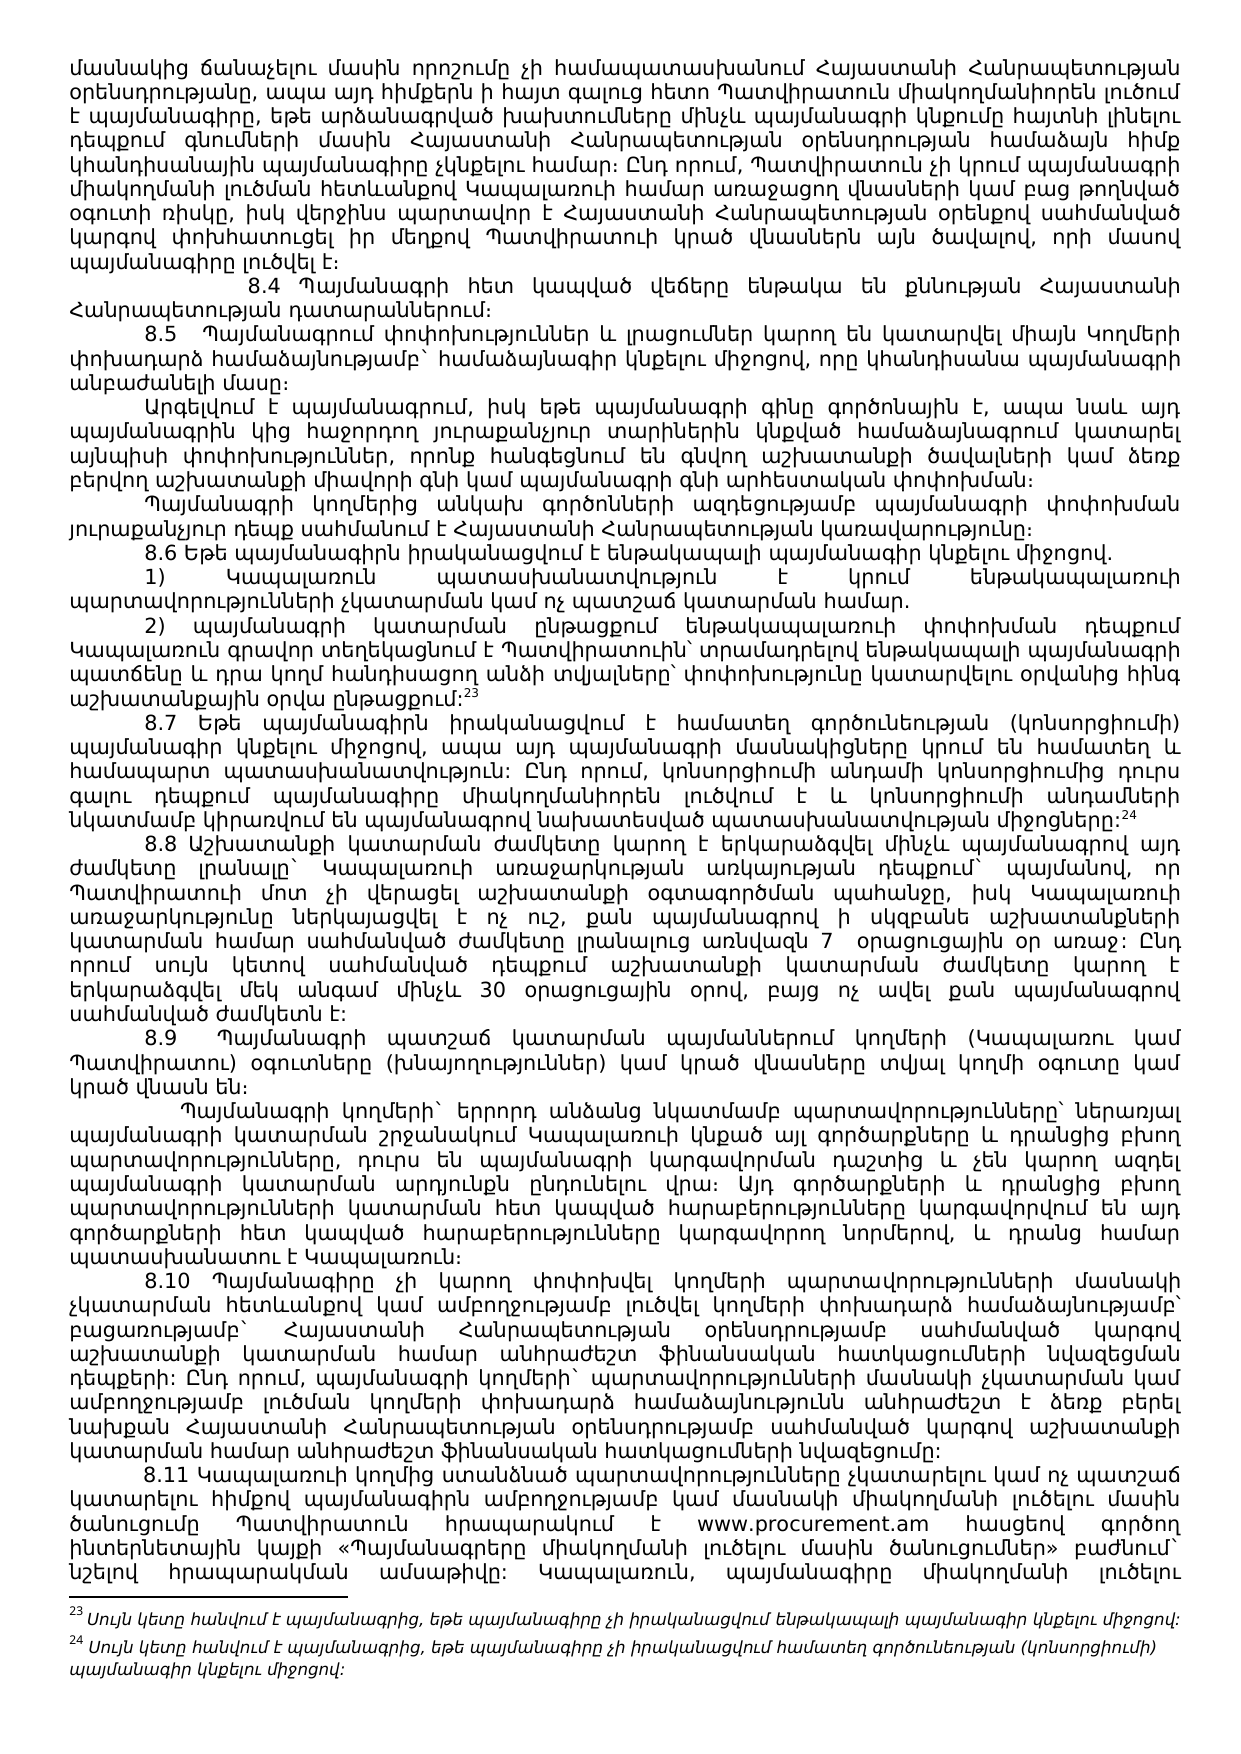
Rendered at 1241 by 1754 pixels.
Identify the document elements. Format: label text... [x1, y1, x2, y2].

text 8.5 Պայմանագրում փոփոխություններ և լրացումներ կարող են կատարվել միայն Կողմերի փոխադարձ համաձայնությամբ` համաձայնագիր կնքելու միջոցով, որը կհանդիսանա պայմանագրի անբաժանելի մասը։ [69, 322, 1181, 395]
text 8.8 Աշխատանքի կատարման ժամկետը կարող է երկարաձգվել մինչև պայմանագրով այդ ժամկետը լրանալը` Կապալառուի առաջարկության առկայության դեպքում` պայմանով, որ Պատվիրատուի մոտ չի վերացել աշխատանքի օգտագործման պահանջը, իսկ Կապալառուի առաջարկությունը ներկայացվել է ոչ ուշ, քան պայմանագրով ի սկզբանե աշխատանքների կատարման համար սահմանված ժամկետը լրանալուց առնվազն 7 օրացուցային օր առաջ: Ընդ որում սույն կետով սահմանված դեպքում աշխատանքի կատարման ժամկետը կարող է երկարաձգվել մեկ անգամ մինչև 30 օրացուցային օրով, բայց ոչ ավել քան պայմանագրով սահմանված ժամկետն է: [69, 832, 1181, 1026]
text 8.7 Եթե պայմանագիրն իրականացվում է համատեղ գործունեության (կոնսորցիումի) պայմանագիր կնքելու միջոցով, ապա այդ պայմանագրի մասնակիցները կրում են համատեղ և համապարտ պատասխանատվություն: Ընդ որում, կոնսորցիումի անդամի կոնսորցիումից դուրս գալու դեպքում պայմանագիրը միակողմանիորեն լուծվում է և կոնսորցիումի անդամների նկատմամբ կիրառվում են պայմանագրով նախատեսված պատասխանատվության միջոցները: [69, 711, 1181, 832]
text 8.6 Եթե պայմանագիրն իրականացվում է ենթակապալի պայմանագիր կնքելու միջոցով. [69, 541, 1181, 565]
text Պայմանագրի կողմերի` երրորդ անձանց նկատմամբ պարտավորությունները՝ ներառյալ պայմանագրի կատարման շրջանակում Կապալառուի կնքած այլ գործարքները և դրանցից բխող պարտավորությունները, դուրս են պայմանագրի կարգավորման դաշտից և չեն կարող ազդել պայմանագրի կատարման արդյունքն ընդունելու վրա։ Այդ գործարքների և դրանցից բխող պարտավորությունների կատարման հետ կապված հարաբերությունները կարգավորվում են այդ գործարքների հետ կապված հարաբերությունները կարգավորող նորմերով, և դրանց համար պատասխանատու է Կապալառուն։ [69, 1099, 1181, 1269]
text 8.4 Պայմանագրի հետ կապված վեճերը ենթակա են քննության Հայաստանի Հանրապետության դատարաններում։ [69, 274, 1181, 322]
text 8.9 Պայմանագրի պատշաճ կատարման պայմաններում կողմերի (Կապալառու կամ Պատվիրատու) օգուտները (խնայողություններ) կամ կրած վնասները տվյալ կողմի օգուտը կամ կրած վնասն են։ [69, 1026, 1181, 1099]
text 1) Կապալառուն պատասխանատվություն է կրում ենթակապալառուի պարտավորությունների չկատարման կամ ոչ պատշաճ կատարման համար. [69, 565, 1181, 614]
text Արգելվում է պայմանագրում, իսկ եթե պայմանագրի գինը գործոնային է, ապա նաև այդ պայմանագրին կից հաջորդող յուրաքանչյուր տարիներին կնքված համաձայնագրում կատարել այնպիսի փոփոխություններ, որոնք հանգեցնում են գնվող աշխատանքի ծավալների կամ ձեռք բերվող աշխատանքի միավորի գնի կամ պայմանագրի գնի արհեստական փոփոխման։ [69, 395, 1181, 492]
text 8.10 Պայմանագիրը չի կարող փոփոխվել կողմերի պարտավորությունների մասնակի չկատարման հետևանքով կամ ամբողջությամբ լուծվել կողմերի փոխադարձ համաձայնությամբ՝ բացառությամբ` Հայաստանի Հանրապետության օրենսդրությամբ սահմանված կարգով աշխատանքի կատարման համար անհրաժեշտ ֆինանսական հատկացումների նվազեցման դեպքերի: Ընդ որում, պայմանագրի կողմերի` պարտավորությունների մասնակի չկատարման կամ ամբողջությամբ լուծման կողմերի փոխադարձ համաձայնությունն անհրաժեշտ է ձեռք բերել նախքան Հայաստանի Հանրապետության օրենսդրությամբ սահմանված կարգով աշխատանքի կատարման համար անհրաժեշտ ֆինանսական հատկացումների նվազեցումը: [69, 1269, 1181, 1463]
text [69, 56, 1181, 274]
text 2) պայմանագրի կատարման ընթացքում ենթակապալառուի փոփոխման դեպքում Կապալառուն գրավոր տեղեկացնում է Պատվիրատուին՝ տրամադրելով ենթակապալի պայմանագրի պատճենը և դրա կողմ հանդիսացող անձի տվյալները՝ փոփոխությունը կատարվելու օրվանից հինգ աշխատանքային օրվա ընթացքում: [69, 614, 1181, 711]
text Պայմանագրի կողմերից անկախ գործոնների ազդեցությամբ պայմանագրի փոփոխման յուրաքանչյուր դեպք սահմանում է Հայաստանի Հանրապետության կառավարությունը։ [69, 492, 1181, 541]
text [69, 1463, 1181, 1584]
